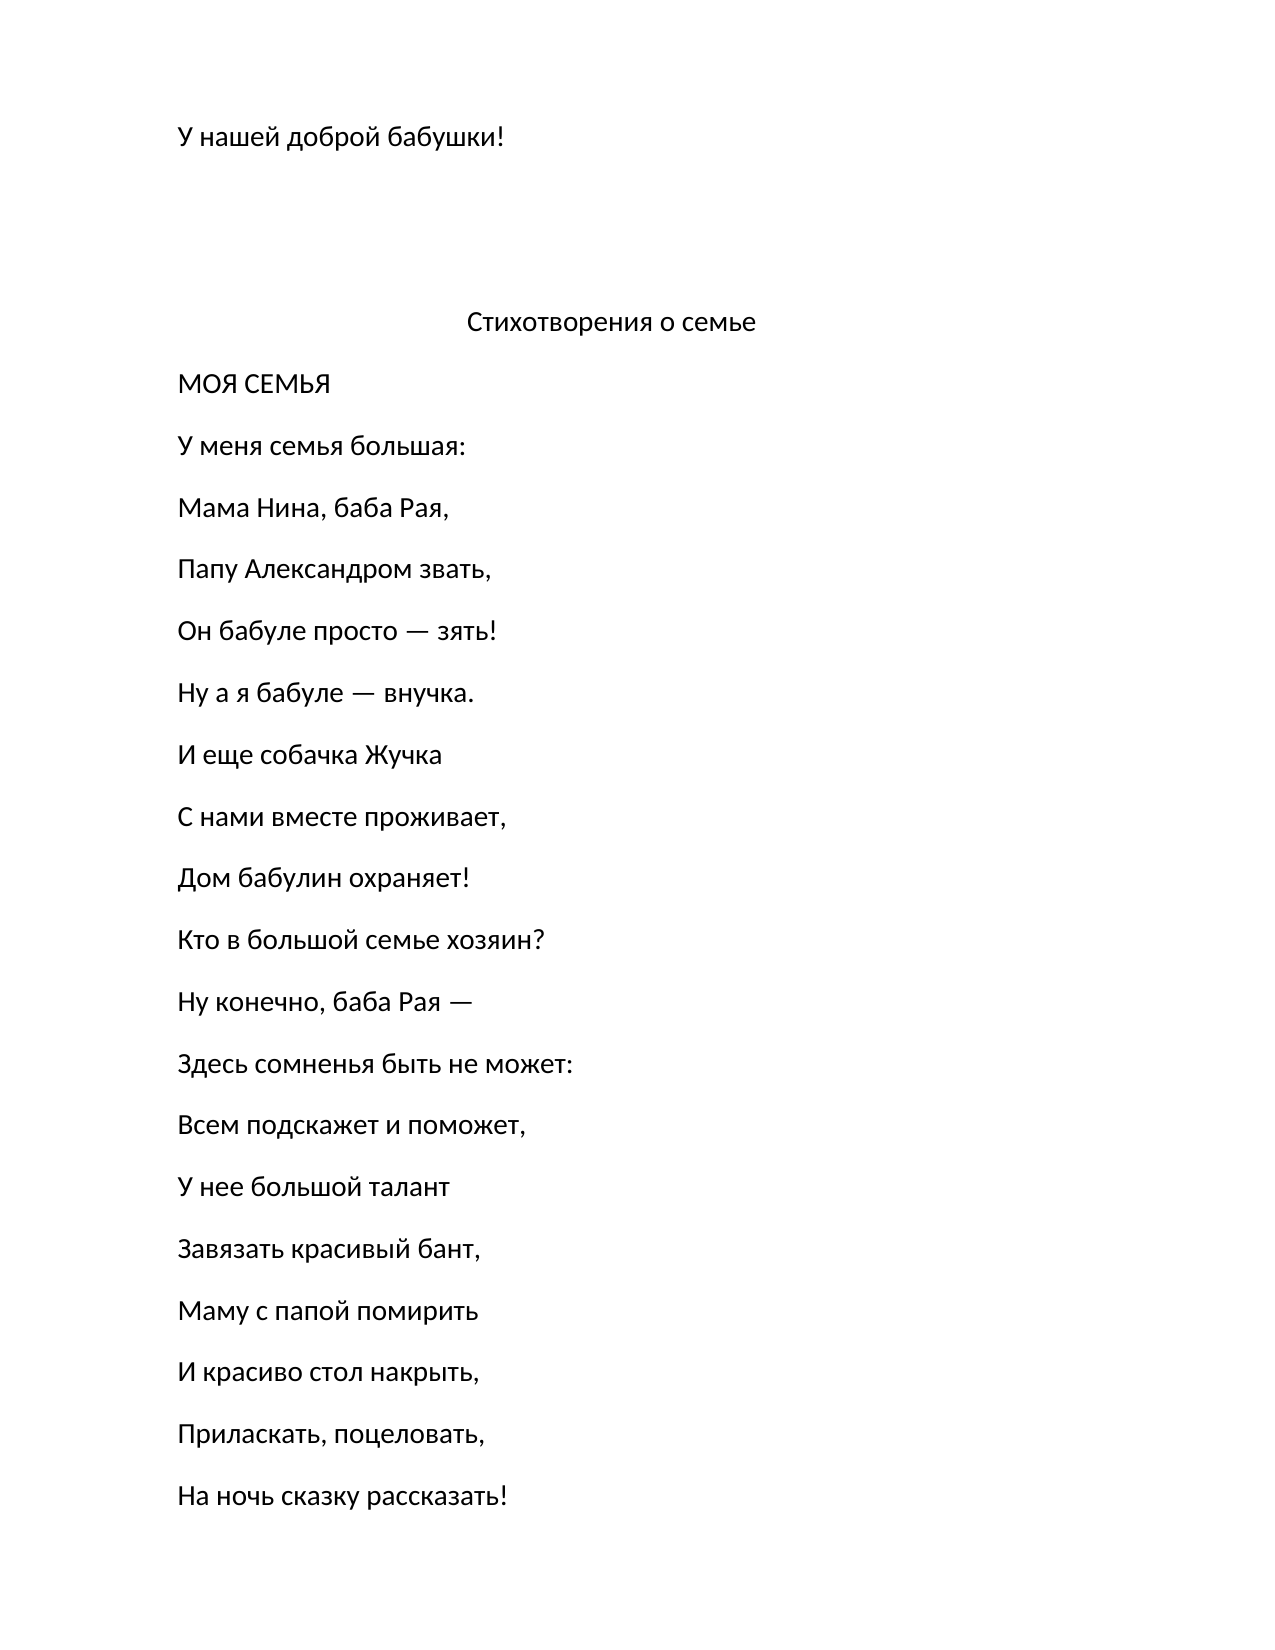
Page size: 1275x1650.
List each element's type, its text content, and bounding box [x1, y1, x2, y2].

text Мама Нина, баба Рая, [177, 489, 1186, 524]
text Папу Александром звать, [177, 551, 1186, 586]
text МОЯ СЕМЬЯ [177, 365, 1186, 401]
text Ну а я бабуле — внучка. [177, 674, 1186, 710]
text Кто в большой семье хозяин? [177, 921, 1186, 957]
text Дом бабулин охраняет! [177, 859, 1186, 895]
text Приласкать, поцеловать, [177, 1415, 1186, 1451]
text Завязать красивый бант, [177, 1230, 1186, 1266]
text Всем подскажет и поможет, [177, 1106, 1186, 1142]
text У нашей доброй бабушки! [177, 118, 1186, 154]
text Здесь сомненья быть не может: [177, 1045, 1186, 1080]
text Ну конечно, баба Рая — [177, 983, 1186, 1018]
text У нее большой талант [177, 1168, 1186, 1204]
text Стихотворения о семье [177, 303, 1186, 339]
text С нами вместе проживает, [177, 798, 1186, 833]
text На ночь сказку рассказать! [177, 1477, 1186, 1513]
text И красиво стол накрыть, [177, 1353, 1186, 1389]
text Маму с папой помирить [177, 1292, 1186, 1327]
text И еще собачка Жучка [177, 736, 1186, 771]
text У меня семья большая: [177, 427, 1186, 463]
text Он бабуле просто — зять! [177, 612, 1186, 648]
